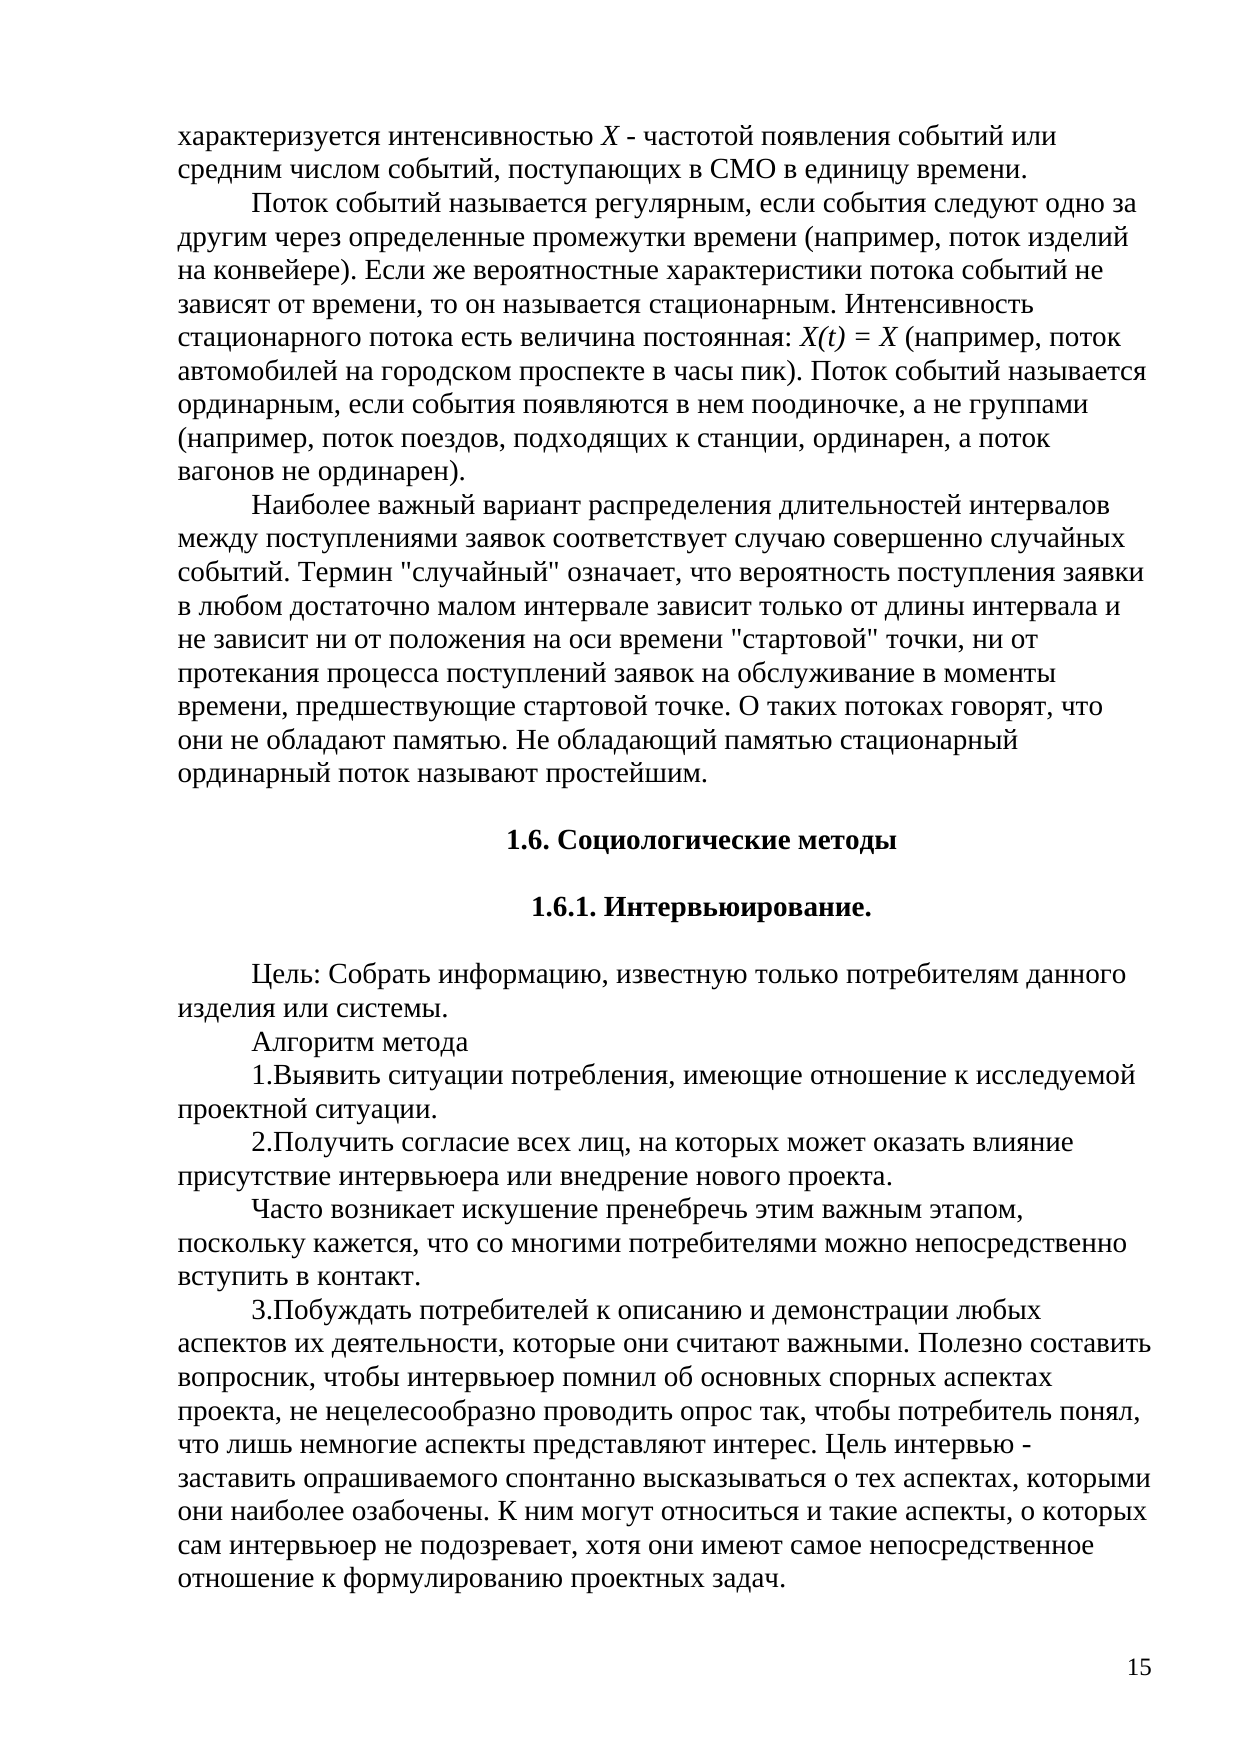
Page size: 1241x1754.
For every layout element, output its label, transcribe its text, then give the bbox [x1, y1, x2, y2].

text 2.Получить согласие всех лиц, на которых может оказать влияние присутствие интервьюера или внедрение нового проекта. [177, 1124, 1152, 1191]
text Алгоритм метода [177, 1024, 1152, 1057]
text 1.6. Социологические методы [177, 822, 1152, 856]
text 1.Выявить ситуации потребления, имеющие отношение к исследуемой проектной ситуации. [177, 1057, 1152, 1124]
text Наиболее важный вариант распределения длительностей интервалов между поступлениями заявок соответствует случаю совершенно случайных событий. Термин "случайный" означает, что вероятность поступления заявки в любом достаточно малом интервале зависит только от длины интервала и не зависит ни от положения на оси времени "стартовой" точки, ни от протекания процесса поступлений заявок на обслуживание в моменты времени, предшествующие стартовой точке. О таких потоках говорят, что они не обладают памятью. Не обладающий памятью стационарный ординарный поток называют простейшим. [177, 487, 1152, 789]
text 3.Побуждать потребителей к описанию и демонстрации любых аспектов их деятельности, которые они считают важными. Полезно составить вопросник, чтобы интервьюер помнил об основных спорных аспектах проекта, не нецелесообразно проводить опрос так, чтобы потребитель понял, что лишь немногие аспекты представляют интерес. Цель интервью - заставить опрашиваемого спонтанно высказываться о тех аспектах, которыми они наиболее озабочены. К ним могут относиться и такие аспекты, о которых сам интервьюер не подозревает, хотя они имеют самое непосредственное отношение к формулированию проектных задач. [177, 1292, 1152, 1594]
text Цель: Собрать информацию, известную только потребителям данного изделия или системы. [177, 957, 1152, 1024]
text Часто возникает искушение пренебречь этим важным этапом, поскольку кажется, что со многими потребителями можно непосредственно вступить в контакт. [177, 1191, 1152, 1292]
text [177, 118, 1152, 185]
text 1.6.1. Интервьюирование. [177, 889, 1152, 923]
text Поток событий называется регулярным, если события следуют одно за другим через определенные промежутки времени (например, поток изделий на конвейере). Если же вероятностные характеристики потока событий не зависят от времени, то он называется стационарным. Интенсивность стационарного потока есть величина постоянная: X(t) = X (например, поток автомобилей на городском проспекте в часы пик). Поток событий называется ординарным, если события появляются в нем поодиночке, а не группами (например, поток поездов, подходящих к станции, ординарен, а поток вагонов не ординарен). [177, 185, 1152, 487]
